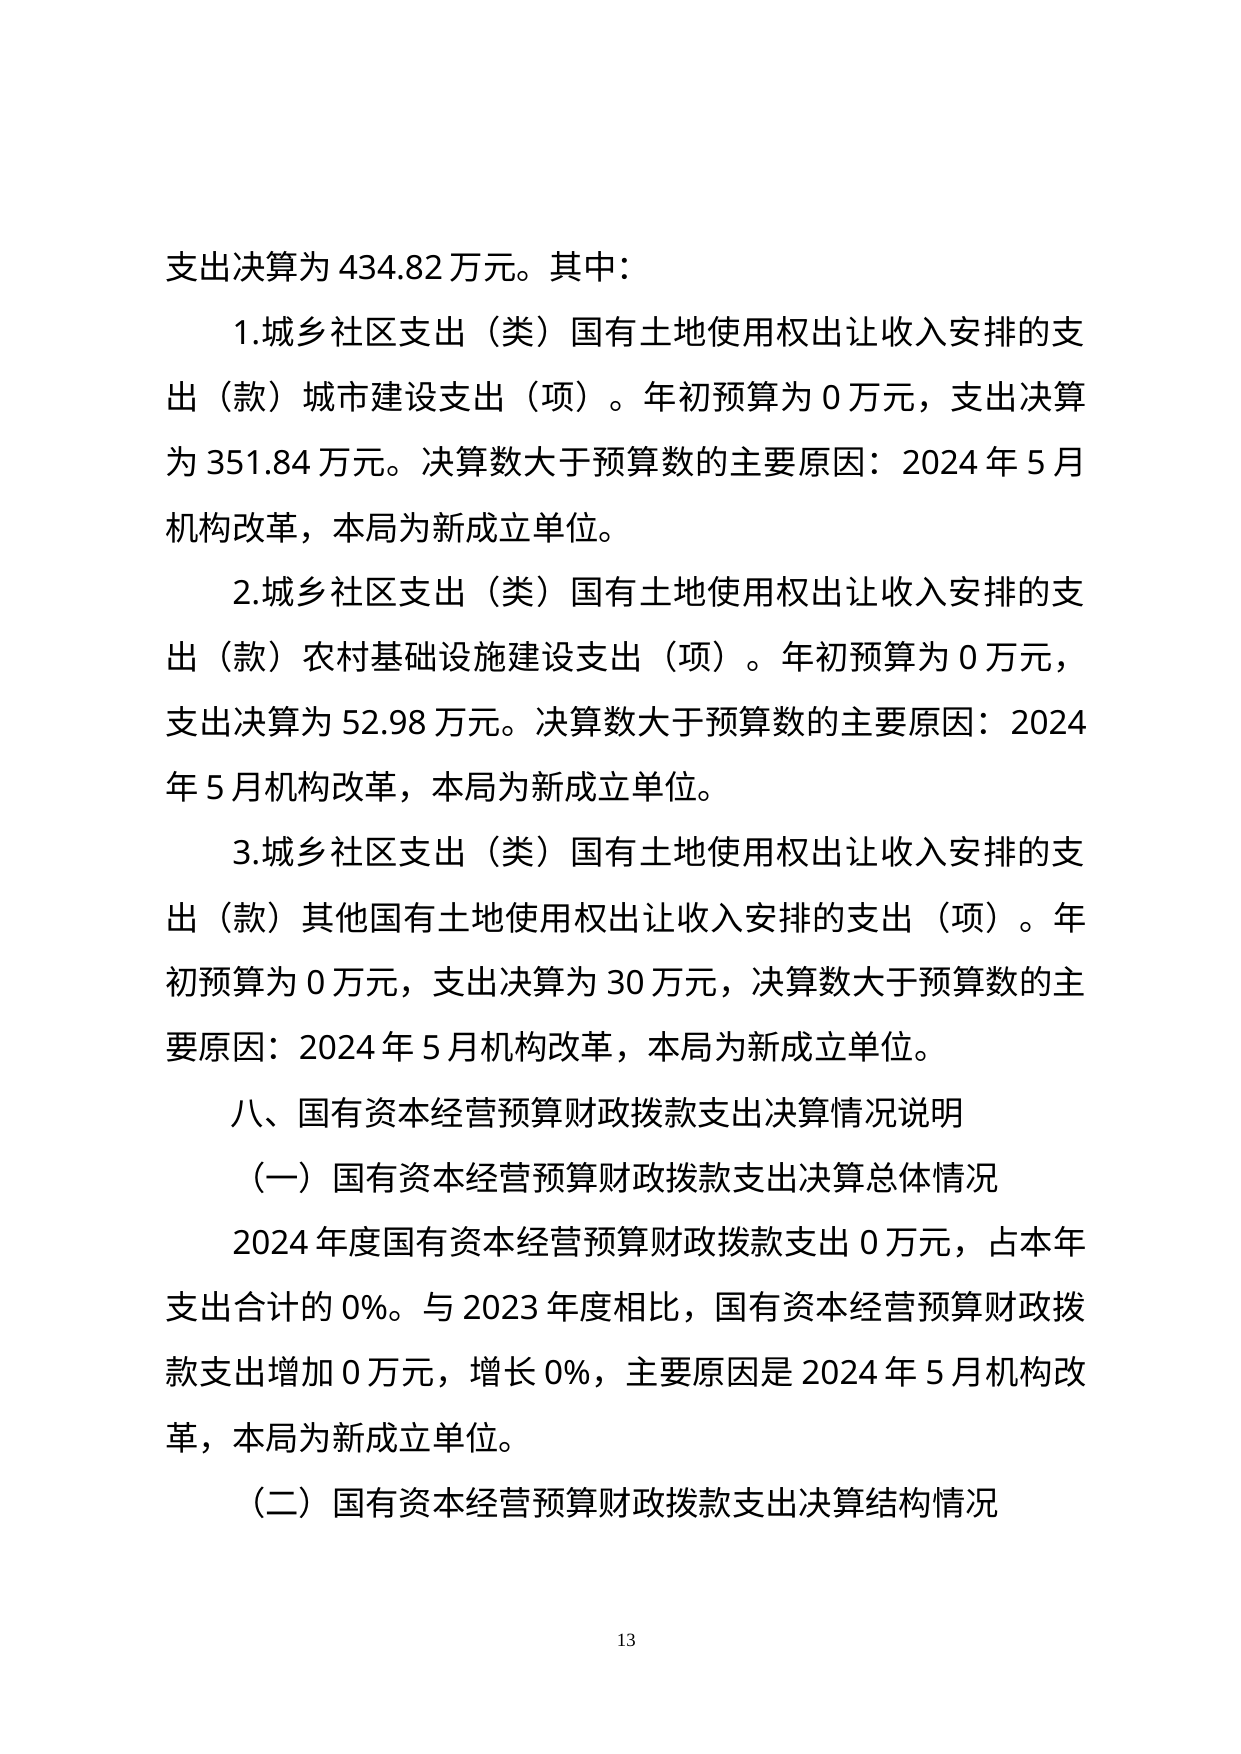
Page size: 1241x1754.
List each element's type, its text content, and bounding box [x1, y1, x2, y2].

text 八、国有资本经营预算财政拨款支出决算情况说明 [165, 1078, 1087, 1143]
text 1.城乡社区支出（类）国有土地使用权出让收入安排的支出（款）城市建设支出（项）。年初预算为0万元，支出决算为351.84万元。决算数大于预算数的主要原因：2024年5月机构改革，本局为新成立单位。 [165, 298, 1087, 558]
list 2.城乡社区支出（类）国有土地使用权出让收入安排的支出（款）农村基础设施建设支出（项）。年初预算为0万元，支出决算为52.98万元。决算数大于预算数的主要原因：2024年5月机构改革，本局为新成立单位。 [165, 558, 1087, 818]
text （一）国有资本经营预算财政拨款支出决算总体情况 [165, 1143, 1087, 1208]
list 3.城乡社区支出（类）国有土地使用权出让收入安排的支出（款）其他国有土地使用权出让收入安排的支出（项）。年初预算为0万元，支出决算为30万元，决算数大于预算数的主要原因：2024年5月机构改革，本局为新成立单位。 [165, 818, 1087, 1078]
text 2024年度国有资本经营预算财政拨款支出0万元，占本年支出合计的0%。与2023年度相比，国有资本经营预算财政拨款支出增加0万元，增长0%，主要原因是2024年5月机构改革，本局为新成立单位。 [165, 1208, 1087, 1468]
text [165, 233, 1087, 298]
text （二）国有资本经营预算财政拨款支出决算结构情况 [165, 1468, 1087, 1533]
